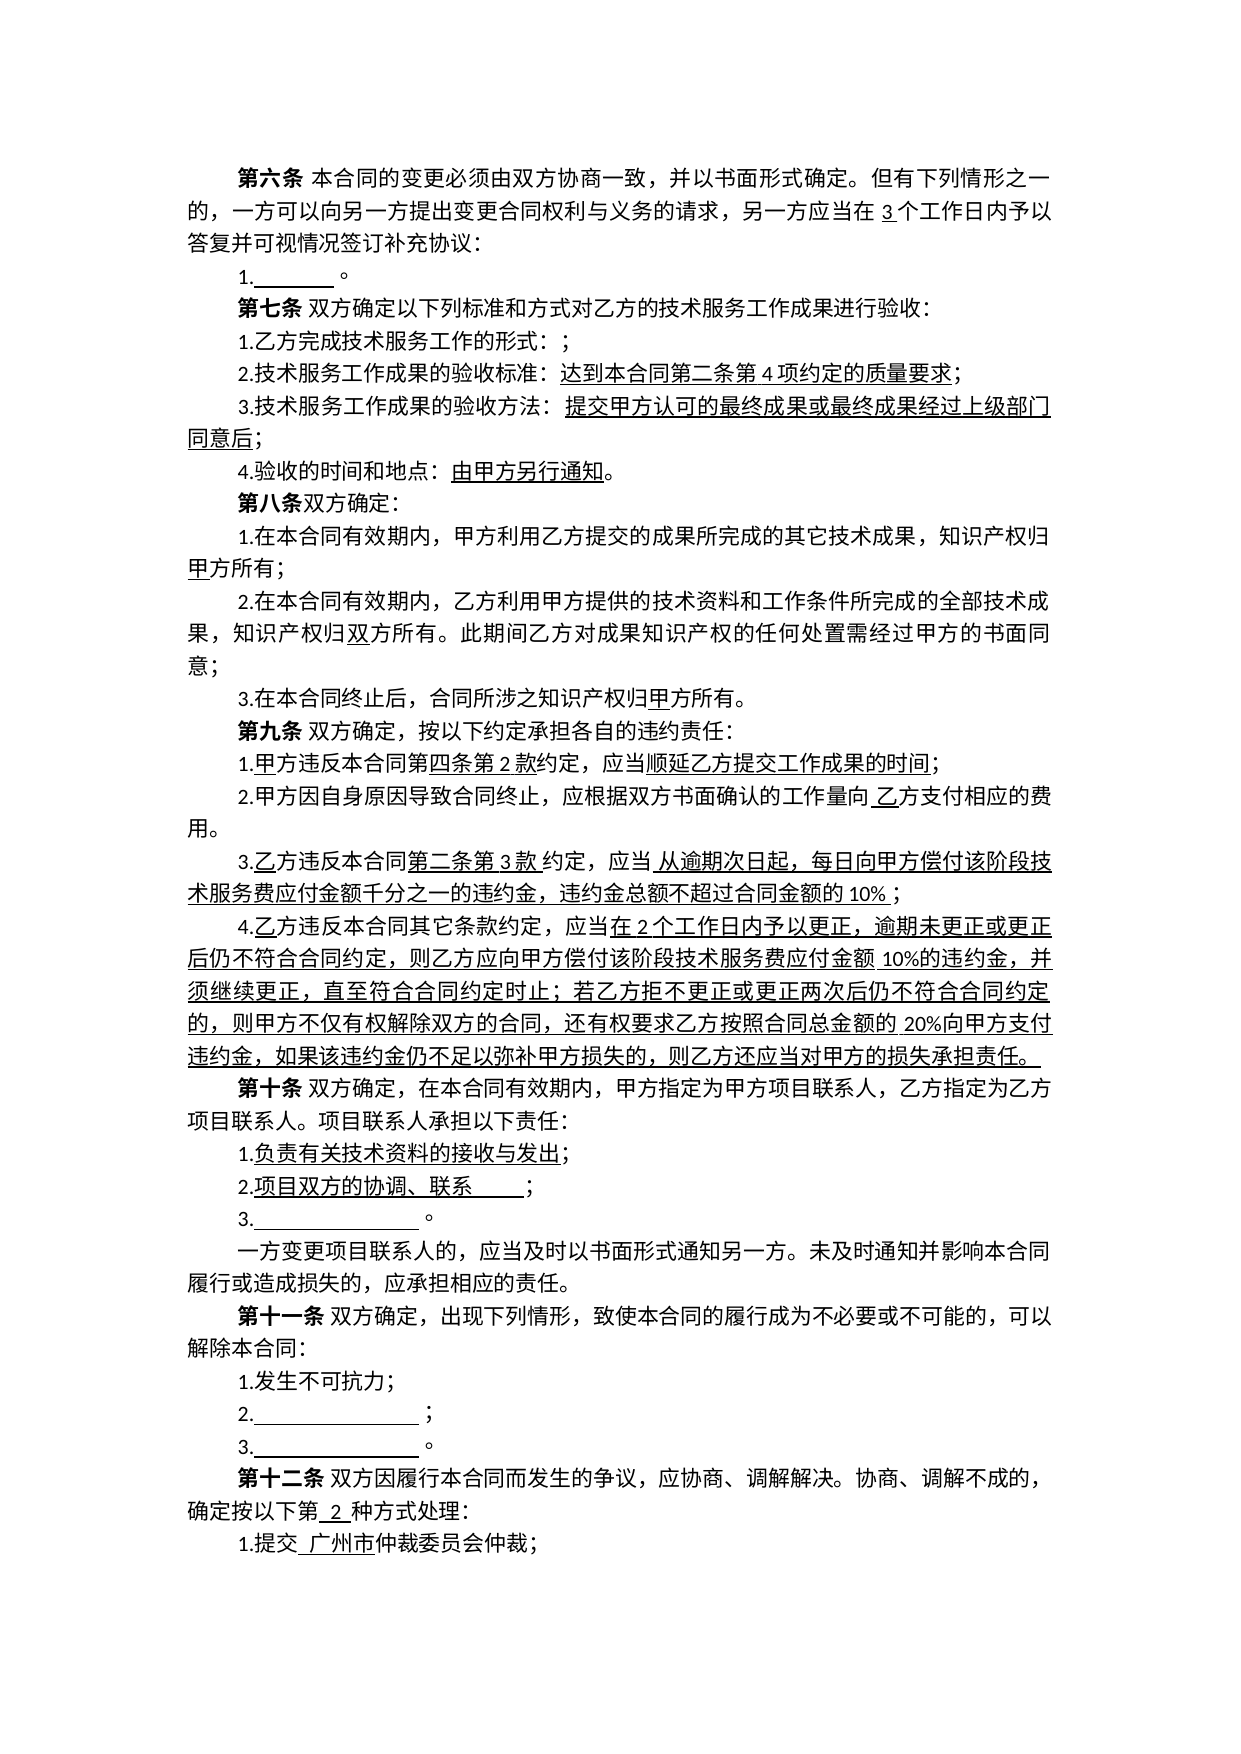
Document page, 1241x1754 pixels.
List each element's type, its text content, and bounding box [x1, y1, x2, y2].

text 第八条双方确定： [187, 487, 1053, 519]
text 1.发生不可抗力； [187, 1364, 1053, 1397]
text 第七条 双方确定以下列标准和方式对乙方的技术服务工作成果进行验收： [187, 292, 1053, 324]
text 1.负责有关技术资料的接收与发出； [187, 1137, 1053, 1169]
text 2.甲方因自身原因导致合同终止，应根据双方书面确认的工作量向 乙方支付相应的费用。 [187, 779, 1053, 844]
text 1. 。 [187, 259, 1053, 292]
text 第九条 双方确定，按以下约定承担各自的违约责任： [187, 714, 1053, 747]
text 1.乙方完成技术服务工作的形式：； [187, 324, 1053, 357]
text 3. 。 [187, 1202, 1053, 1234]
text 1.提交 广州市仲裁委员会仲裁； [187, 1527, 1053, 1559]
text 2. ； [187, 1397, 1053, 1429]
text 3.在本合同终止后，合同所涉之知识产权归甲方所有。 [187, 682, 1053, 714]
text 第十二条 双方因履行本合同而发生的争议，应协商、调解解决。协商、调解不成的，确定按以下第 2 种方式处理： [187, 1462, 1053, 1527]
text 一方变更项目联系人的，应当及时以书面形式通知另一方。未及时通知并影响本合同履行或造成损失的，应承担相应的责任。 [187, 1234, 1053, 1299]
text 2.在本合同有效期内，乙方利用甲方提供的技术资料和工作条件所完成的全部技术成果，知识产权归双方所有。此期间乙方对成果知识产权的任何处置需经过甲方的书面同意； [187, 584, 1053, 682]
text 第六条 本合同的变更必须由双方协商一致，并以书面形式确定。但有下列情形之一的，一方可以向另一方提出变更合同权利与义务的请求，另一方应当在3个工作日内予以答复并可视情况签订补充协议： [187, 162, 1053, 259]
text 3. 。 [187, 1429, 1053, 1462]
text 1.甲方违反本合同第四条第2款约定，应当顺延乙方提交工作成果的时间； [187, 747, 1053, 779]
text 3.乙方违反本合同第二条第3款 约定，应当 从逾期次日起，每日向甲方偿付该阶段技术服务费应付金额千分之一的违约金，违约金总额不超过合同金额的10% ； [187, 844, 1053, 909]
text 3.技术服务工作成果的验收方法：提交甲方认可的最终成果或最终成果经过上级部门同意后； [187, 389, 1053, 454]
text 2.技术服务工作成果的验收标准：达到本合同第二条第4项约定的质量要求； [187, 357, 1053, 389]
text 第十一条 双方确定，出现下列情形，致使本合同的履行成为不必要或不可能的，可以解除本合同： [187, 1299, 1053, 1364]
text 2.项目双方的协调、联系 ； [187, 1169, 1053, 1202]
text 4.乙方违反本合同其它条款约定，应当在2个工作日内予以更正，逾期未更正或更正后仍不符合合同约定，则乙方应向甲方偿付该阶段技术服务费应付金额10%的违约金，并须继续更正，直至符合合同约定时止；若乙方拒不更正或更正两次后仍不符合合同约定的，则甲方不仅有权解除双方的合同，还有权要求乙方按照合同总金额的20%向甲方支付违约金，如果该违约金仍不足以弥补甲方损失的，则乙方还应当对甲方的损失承担责任。 [187, 909, 1053, 1072]
text 4.验收的时间和地点：由甲方另行通知。 [187, 454, 1053, 487]
text 1.在本合同有效期内，甲方利用乙方提交的成果所完成的其它技术成果，知识产权归甲方所有； [187, 519, 1053, 584]
text 第十条 双方确定，在本合同有效期内，甲方指定为甲方项目联系人，乙方指定为乙方项目联系人。项目联系人承担以下责任： [187, 1072, 1053, 1137]
